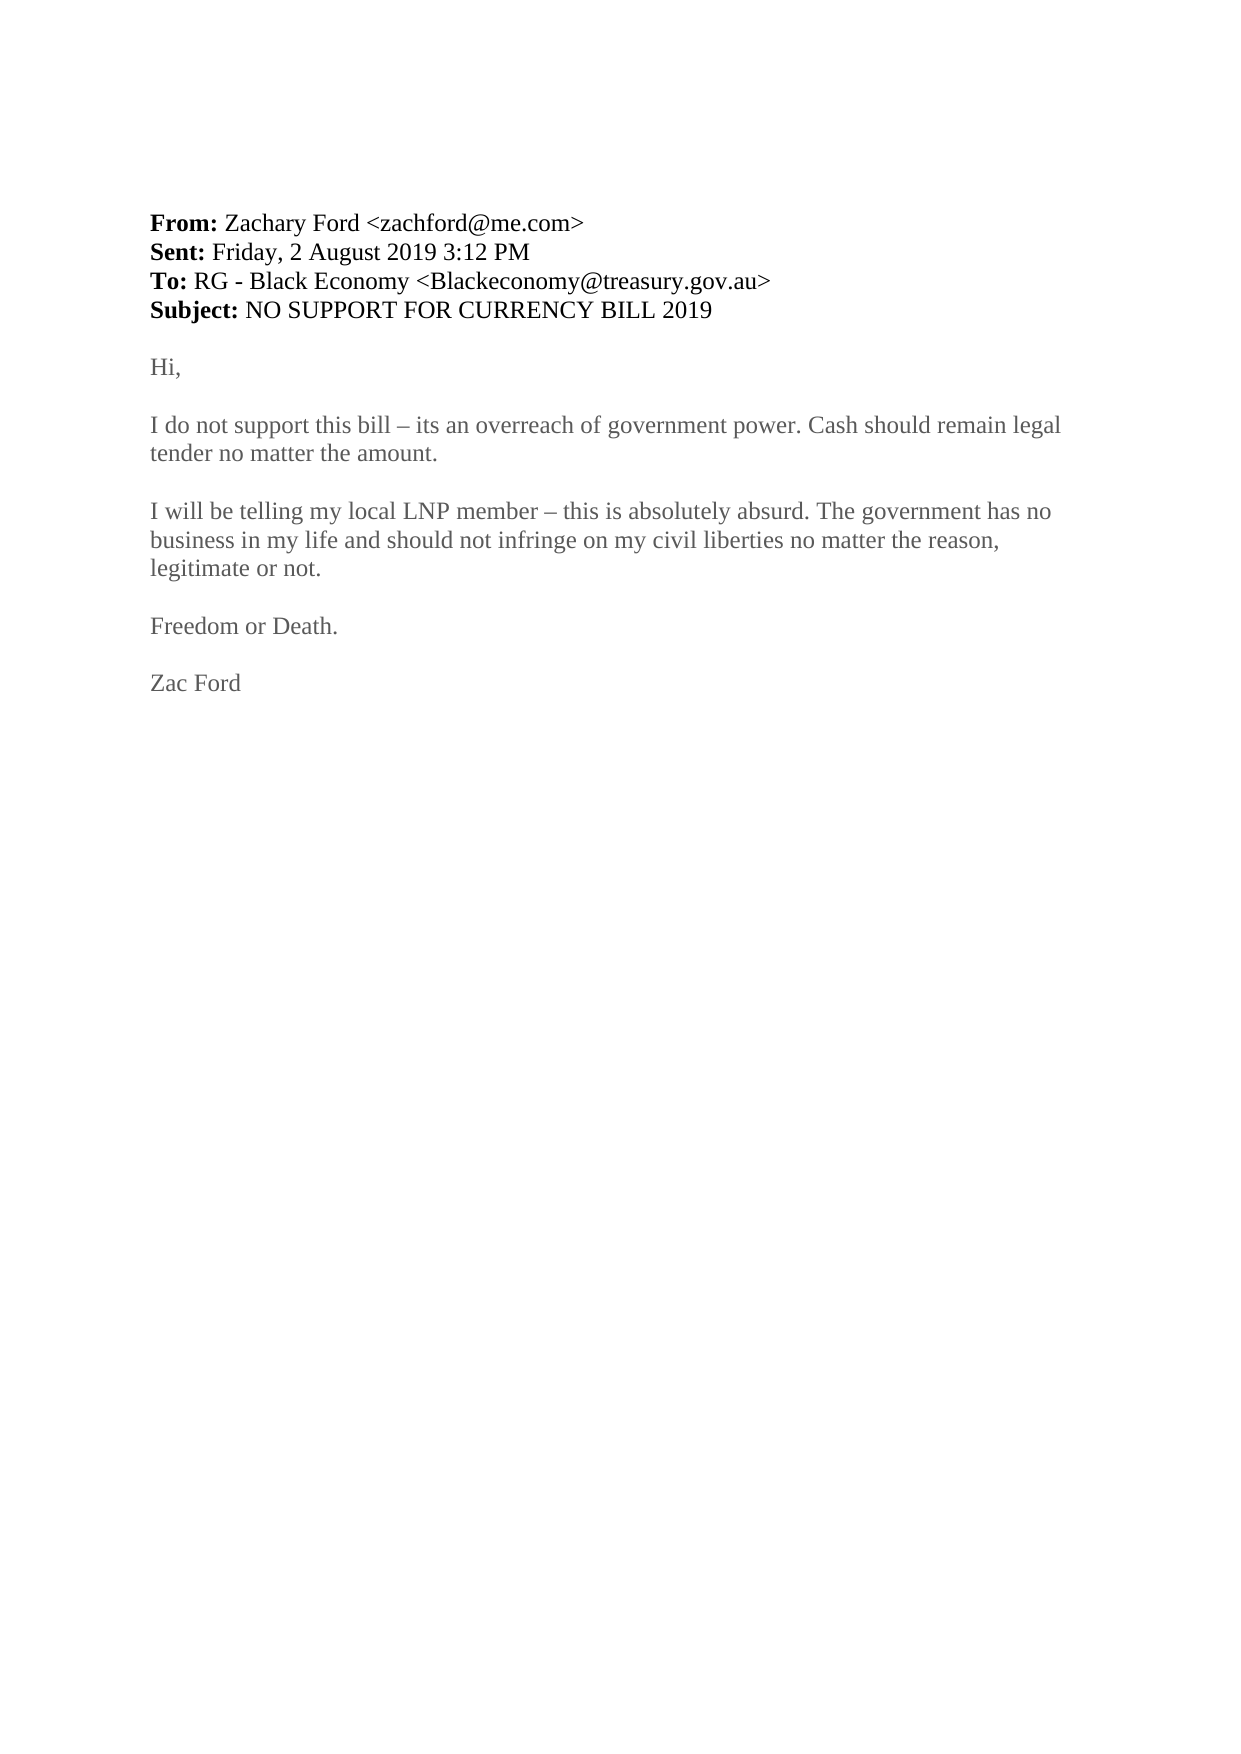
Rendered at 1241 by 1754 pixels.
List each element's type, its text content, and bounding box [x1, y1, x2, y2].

text Freedom or Death. [150, 611, 1090, 640]
text I do not support this bill – its an overreach of government power. Cash should remain legal tender no matter the amount. [150, 410, 1090, 467]
text Zac Ford [150, 668, 1090, 697]
text Hi, [150, 352, 1090, 381]
text I will be telling my local LNP member – this is absolutely absurd. The government has no business in my life and should not infringe on my civil liberties no matter the reason, legitimate or not. [150, 496, 1090, 582]
text From: Zachary Ford <zachford@me.com> Sent: Friday, 2 August 2019 3:12 PM To: RG - Black Economy <Blackeconomy@treasury.gov.au> Subject: NO SUPPORT FOR CURRENCY BILL 2019 [150, 208, 1090, 323]
